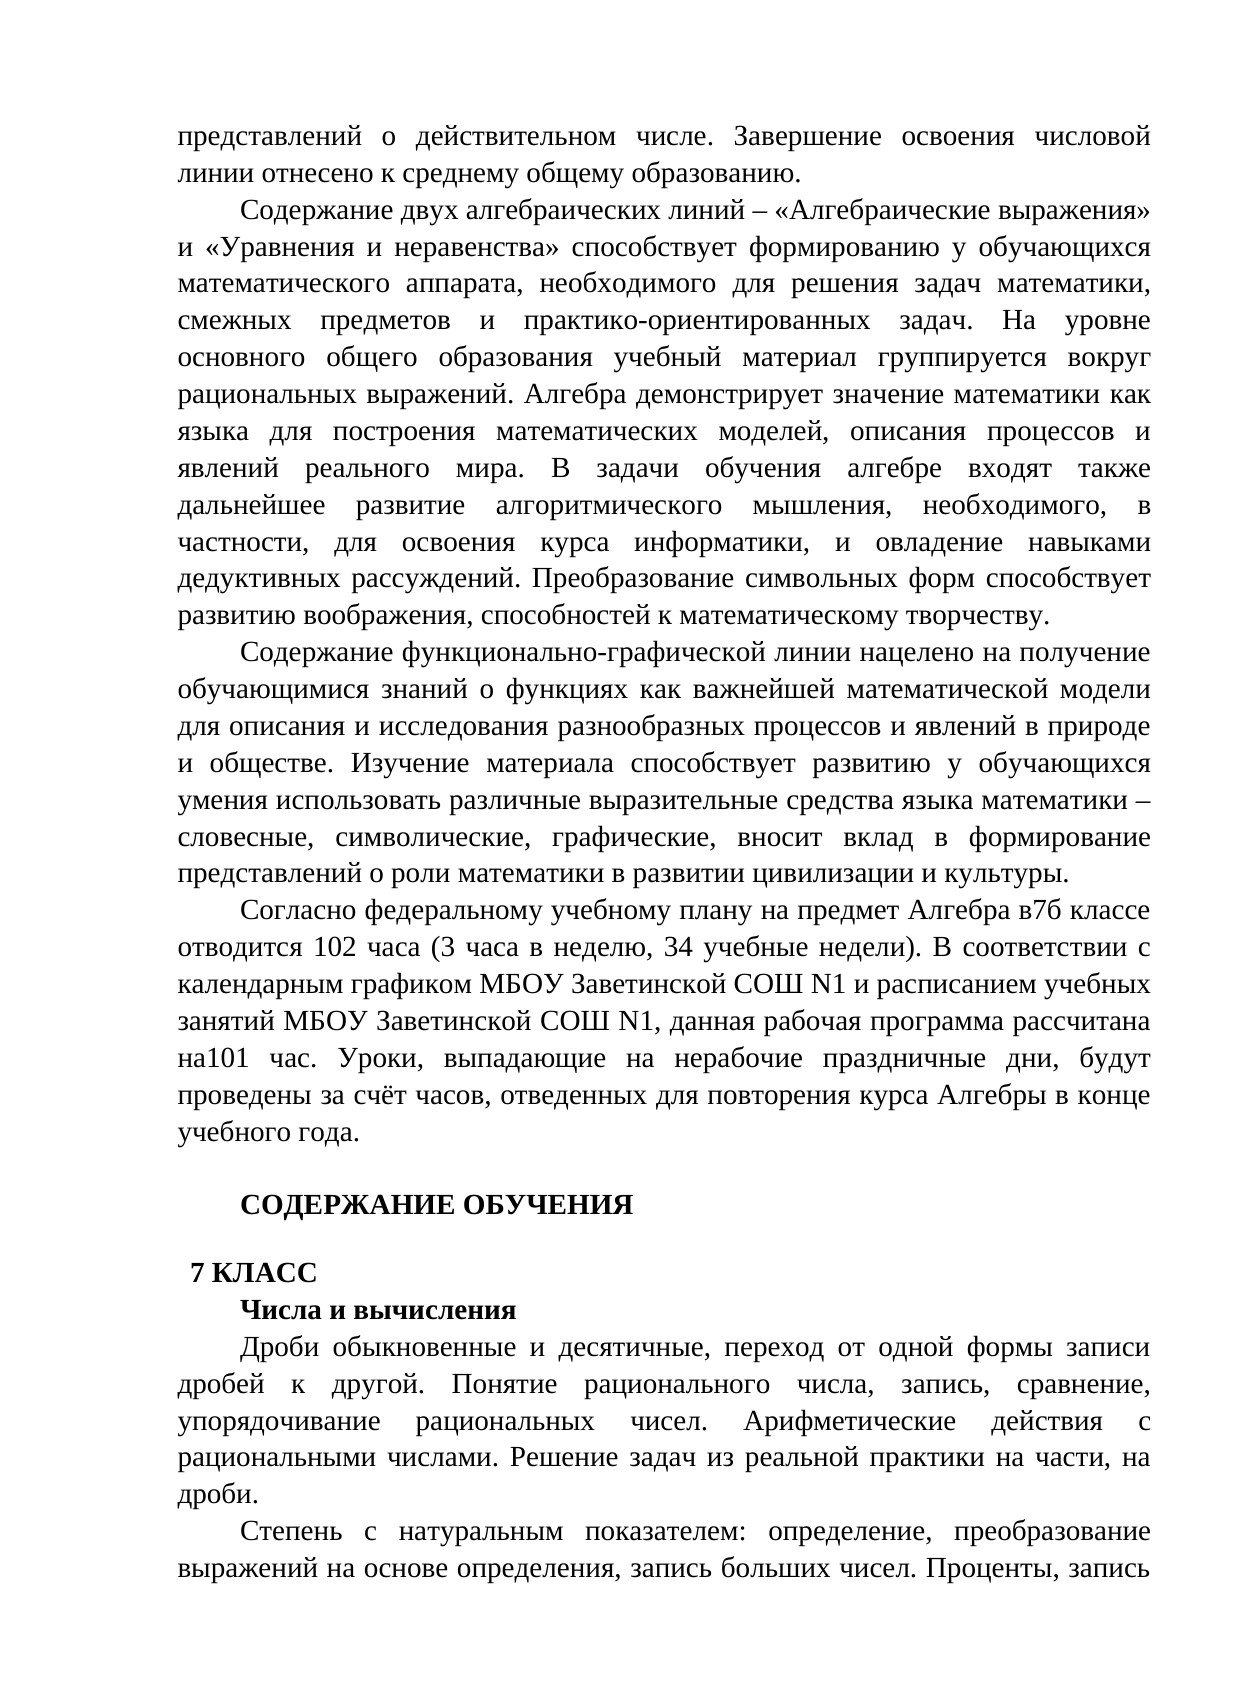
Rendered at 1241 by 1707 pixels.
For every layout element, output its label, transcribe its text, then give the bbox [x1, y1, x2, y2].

text Согласно федеральному учебному плану на предмет Алгебра в7б классе отводится 102 часа (3 часа в неделю, 34 учебные недели). В соответствии с календарным графиком МБОУ Заветинской СОШ N1 и расписанием учебных занятий МБОУ Заветинской СОШ N1, данная рабочая программа рассчитана на101 час. Уроки, выпадающие на нерабочие праздничные дни, будут проведены за счёт часов, отведенных для повторения курса Алгебры в конце учебного года. [177, 892, 1152, 1147]
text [177, 118, 1152, 188]
text Числа и вычисления [177, 1292, 1152, 1326]
text Содержание двух алгебраических линий – «Алгебраические выражения» и «Уравнения и неравенства» способствует формированию у обучающихся математического аппарата, необходимого для решения задач математики, смежных предметов и практико-ориентированных задач. На уровне основного общего образования учебный материал группируется вокруг рациональных выражений. Алгебра демонстрирует значение математики как языка для построения математических моделей, описания процессов и явлений реального мира. В задачи обучения алгебре входят также дальнейшее развитие алгоритмического мышления, необходимого, в частности, для освоения курса информатики, и овладение навыками дедуктивных рассуждений. Преобразование символьных форм способствует развитию воображения, способностей к математическому творчеству. [177, 192, 1152, 631]
text Содержание функционально-графической линии нацелено на получение обучающимися знаний о функциях как важнейшей математической модели для описания и исследования разнообразных процессов и явлений в природе и обществе. Изучение материала способствует развитию у обучающихся умения использовать различные выразительные средства языка математики – словесные, символические, графические, вносит вклад в формирование представлений о роли математики в развитии цивилизации и культуры. [177, 634, 1152, 889]
text 7 КЛАСС [190, 1255, 1152, 1289]
text Дроби обыкновенные и десятичные, переход от одной формы записи дробей к другой. Понятие рационального числа, запись, сравнение, упорядочивание рациональных чисел. Арифметические действия с рациональными числами. Решение задач из реальной практики на части, на дроби. [177, 1329, 1152, 1510]
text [177, 1513, 1152, 1584]
text СОДЕРЖАНИЕ ОБУЧЕНИЯ [177, 1187, 1152, 1221]
